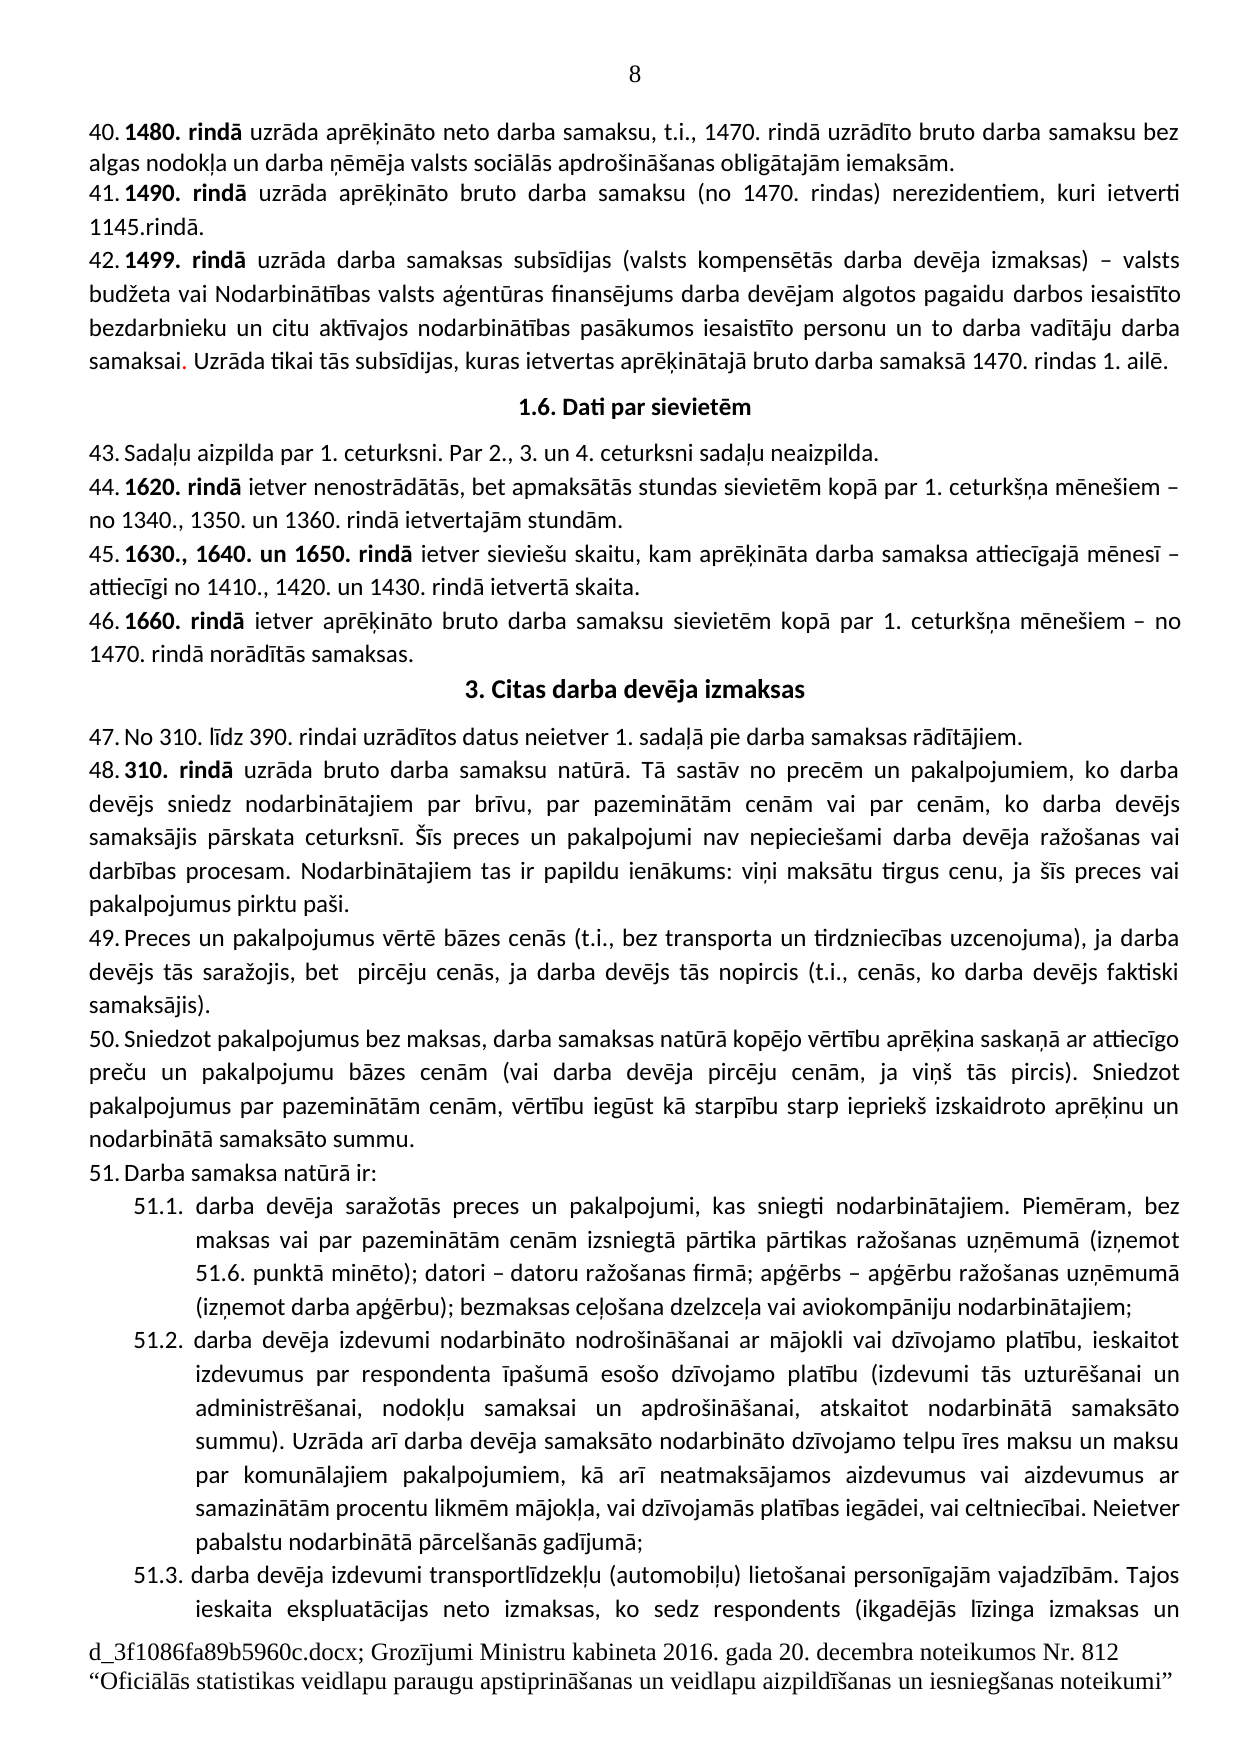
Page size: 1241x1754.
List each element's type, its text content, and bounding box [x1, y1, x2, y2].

list 1660. rindā ietver aprēķināto bruto darba samaksu sievietēm kopā par 1. ceturkšņa mēnešiem – no 1470. rindā norādītās samaksas. [89, 605, 1181, 669]
list 1490. rindā uzrāda aprēķināto bruto darba samaksu (no 1470. rindas) nerezidentiem, kuri ietverti 1145.rindā. [89, 178, 1181, 242]
list 1499. rindā uzrāda darba samaksas subsīdijas (valsts kompensētās darba devēja izmaksas) – valsts budžeta vai Nodarbinātības valsts aģentūras finansējums darba devējam algotos pagaidu darbos iesaistīto bezdarbnieku un citu aktīvajos nodarbinātības pasākumos iesaistīto personu un to darba vadītāju darba samaksai. Uzrāda tikai tās subsīdijas, kuras ietvertas aprēķinātajā bruto darba samaksā 1470. rindas 1. ailē. [89, 245, 1181, 376]
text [133, 1559, 1181, 1623]
list 1630., 1640. un 1650. rindā ietver sieviešu skaitu, kam aprēķināta darba samaksa attiecīgajā mēnesī – attiecīgi no 1410., 1420. un 1430. rindā ietvertā skaita. [89, 538, 1181, 602]
list Preces un pakalpojumus vērtē bāzes cenās (t.i., bez transporta un tirdzniecības uzcenojuma), ja darba devējs tās saražojis, bet pircēju cenās, ja darba devējs tās nopircis (t.i., cenās, ko darba devējs faktiski samaksājis). [89, 922, 1181, 1020]
list 310. rindā uzrāda bruto darba samaksu natūrā. Tā sastāv no precēm un pakalpojumiem, ko darba devējs sniedz nodarbinātajiem par brīvu, par pazeminātām cenām vai par cenām, ko darba devējs samaksājis pārskata ceturksnī. Šīs preces un pakalpojumi nav nepieciešami darba devēja ražošanas vai darbības procesam. Nodarbinātajiem tas ir papildu ienākums: viņi maksātu tirgus cenu, ja šīs preces vai pakalpojumus pirktu paši. [89, 754, 1181, 919]
list Sadaļu aizpilda par 1. ceturksni. Par 2., 3. un 4. ceturksni sadaļu neaizpilda. [89, 437, 1181, 468]
list Darba samaksa natūrā ir: [89, 1157, 1181, 1187]
list 1620. rindā ietver nenostrādātās, bet apmaksātās stundas sievietēm kopā par 1. ceturkšņa mēnešiem – no 1340., 1350. un 1360. rindā ietvertajām stundām. [89, 471, 1181, 535]
text 3. Citas darba devēja izmaksas [89, 672, 1181, 705]
list Sniedzot pakalpojumus bez maksas, darba samaksas natūrā kopējo vērtību aprēķina saskaņā ar attiecīgo preču un pakalpojumu bāzes cenām (vai darba devēja pircēju cenām, ja viņš tās pircis). Sniedzot pakalpojumus par pazeminātām cenām, vērtību iegūst kā starpību starp iepriekš izskaidroto aprēķinu un nodarbinātā samaksāto summu. [89, 1023, 1181, 1154]
text 51.1. darba devēja saražotās preces un pakalpojumi, kas sniegti nodarbinātajiem. Piemēram, bez maksas vai par pazeminātām cenām izsniegtā pārtika pārtikas ražošanas uzņēmumā (izņemot 51.6. punktā minēto); datori – datoru ražošanas firmā; apģērbs – apģērbu ražošanas uzņēmumā (izņemot darba apģērbu); bezmaksas ceļošana dzelzceļa vai aviokompāniju nodarbinātajiem; [133, 1191, 1181, 1322]
text 51.2. darba devēja izdevumi nodarbināto nodrošināšanai ar mājokli vai dzīvojamo platību, ieskaitot izdevumus par respondenta īpašumā esošo dzīvojamo platību (izdevumi tās uzturēšanai un administrēšanai, nodokļu samaksai un apdrošināšanai, atskaitot nodarbinātā samaksāto summu). Uzrāda arī darba devēja samaksāto nodarbināto dzīvojamo telpu īres maksu un maksu par komunālajiem pakalpojumiem, kā arī neatmaksājamos aizdevumus vai aizdevumus ar samazinātām procentu likmēm mājokļa, vai dzīvojamās platības iegādei, vai celtniecībai. Neietver pabalstu nodarbinātā pārcelšanās gadījumā; [133, 1325, 1181, 1556]
subtitle 1.6. Dati par sievietēm [89, 391, 1181, 422]
list 1480. rindā uzrāda aprēķināto neto darba samaksu, t.i., 1470. rindā uzrādīto bruto darba samaksu bez algas nodokļa un darba ņēmēja valsts sociālās apdrošināšanas obligātajām iemaksām. [89, 117, 1181, 178]
list No 310. līdz 390. rindai uzrādītos datus neietver 1. sadaļā pie darba samaksas rādītājiem. [89, 721, 1181, 751]
